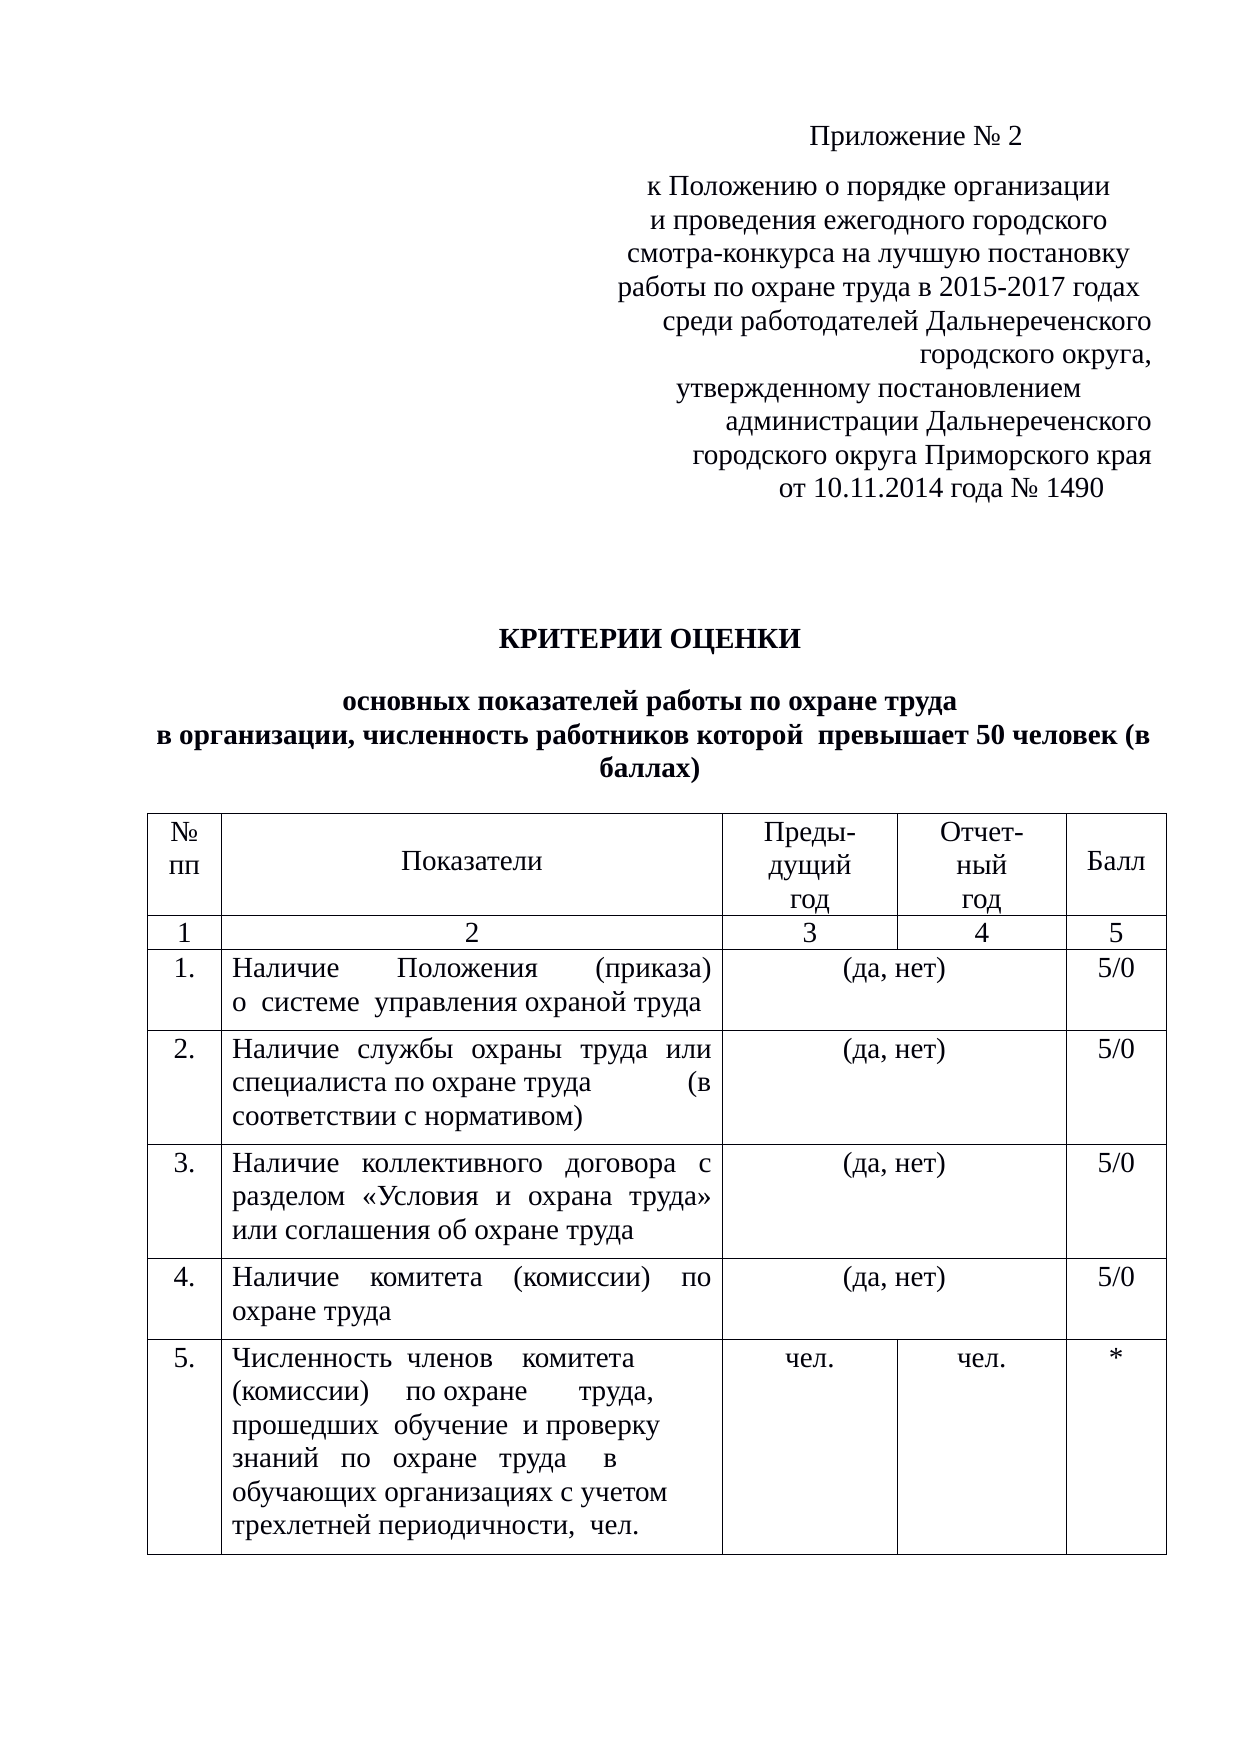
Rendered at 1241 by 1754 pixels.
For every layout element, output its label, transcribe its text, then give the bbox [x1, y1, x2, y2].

table_cell 5/0 [1067, 1145, 1166, 1258]
table_cell 4. [148, 1259, 221, 1339]
text работы по охране труда в 2015-2017 годах [148, 269, 1152, 303]
table_cell 4 [898, 916, 1066, 949]
text КРИТЕРИИ ОЦЕНКИ [148, 621, 1152, 655]
table_cell (да, нет) [723, 950, 1066, 1030]
text Приложение № 2 [148, 118, 1152, 152]
text основных показателей работы по охране труда [148, 683, 1152, 717]
table_cell 5. [148, 1340, 221, 1553]
text городского округа Приморского края [148, 437, 1152, 470]
table_cell Наличие коллективного договора с разделом «Условия и охрана труда» или соглашения об охране труда [222, 1145, 722, 1258]
table_cell 3. [148, 1145, 221, 1258]
table_cell чел. [898, 1340, 1066, 1553]
table_cell 2. [148, 1031, 221, 1144]
table_cell 5/0 [1067, 950, 1166, 1030]
table_header № пп [148, 814, 221, 914]
text администрации Дальнереченского [148, 403, 1152, 437]
table_cell 2 [222, 916, 722, 949]
table_cell 5/0 [1067, 1259, 1166, 1339]
table_cell 3 [723, 916, 897, 949]
table_cell 1 [148, 916, 221, 949]
text утвержденному постановлением [148, 370, 1152, 403]
text от 10.11.2014 года № 1490 [148, 470, 1152, 504]
table_cell 5/0 [1067, 1031, 1166, 1144]
table_header Преды- дущий год [723, 814, 897, 914]
table_cell (да, нет) [723, 1145, 1066, 1258]
table_cell чел. [723, 1340, 897, 1553]
table_header Отчет- ный год [898, 814, 1066, 914]
table_cell Численность членов комитета (комиссии) по охране труда, прошедших обучение и проверку знаний по охране труда в обучающих организациях с учетом трехлетней периодичности, чел. [222, 1340, 722, 1553]
text среди работодателей Дальнереченского городского округа, [148, 303, 1152, 370]
table_cell Наличие Положения (приказа) о системе управления охраной труда [222, 950, 722, 1030]
table_cell Наличие службы охраны труда или специалиста по охране труда (в соответствии с нормативом) [222, 1031, 722, 1144]
table_cell 1. [148, 950, 221, 1030]
text в организации, численность работников которой превышает 50 человек (в баллах) [148, 717, 1152, 784]
table_cell (да, нет) [723, 1031, 1066, 1144]
table_cell * [1067, 1340, 1166, 1553]
table_cell Наличие комитета (комиссии) по охране труда [222, 1259, 722, 1339]
table_header Балл [1067, 814, 1166, 914]
text к Положению о порядке организации [148, 168, 1152, 202]
text смотра-конкурса на лучшую постановку [148, 236, 1152, 269]
table_cell 5 [1067, 916, 1166, 949]
table_cell (да, нет) [723, 1259, 1066, 1339]
table_header Показатели [222, 814, 722, 914]
text и проведения ежегодного городского [148, 202, 1152, 236]
